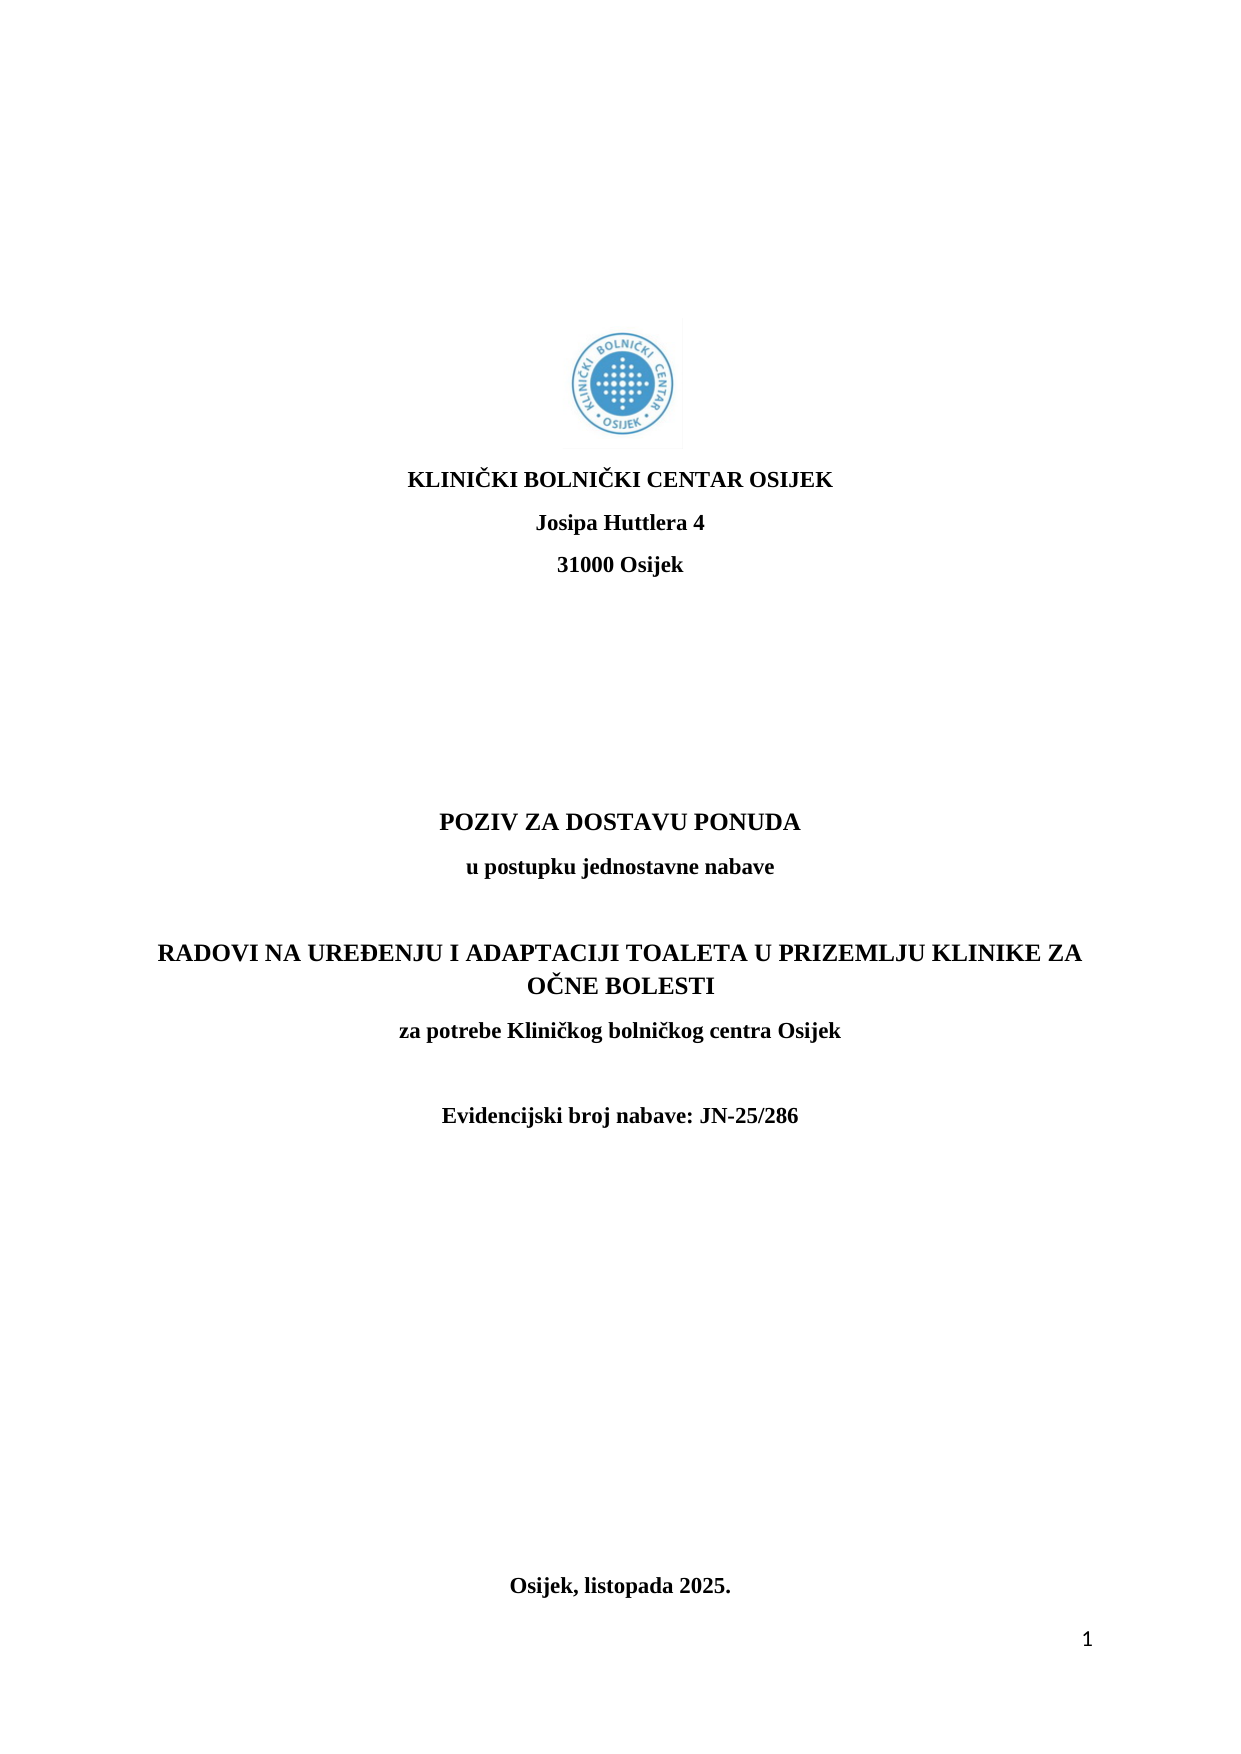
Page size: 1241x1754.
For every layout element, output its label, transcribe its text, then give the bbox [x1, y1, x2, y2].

text Evidencijski broj nabave: JN-25/286 [148, 1102, 1093, 1129]
text KLINIČKI BOLNIČKI CENTAR OSIJEK [148, 466, 1093, 492]
text za potrebe Kliničkog bolničkog centra Osijek [148, 1017, 1093, 1043]
text POZIV ZA DOSTAVU PONUDA [148, 807, 1093, 836]
text Osijek, listopada 2025. [148, 1572, 1093, 1598]
text 31000 Osijek [148, 551, 1093, 578]
text Josipa Huttlera 4 [148, 508, 1093, 535]
picture [562, 318, 684, 450]
text RADOVI NA UREĐENJU I ADAPTACIJI TOALETA U PRIZEMLJU KLINIKE ZA OČNE BOLESTI [148, 938, 1093, 1000]
text u postupku jednostavne nabave [148, 853, 1093, 879]
